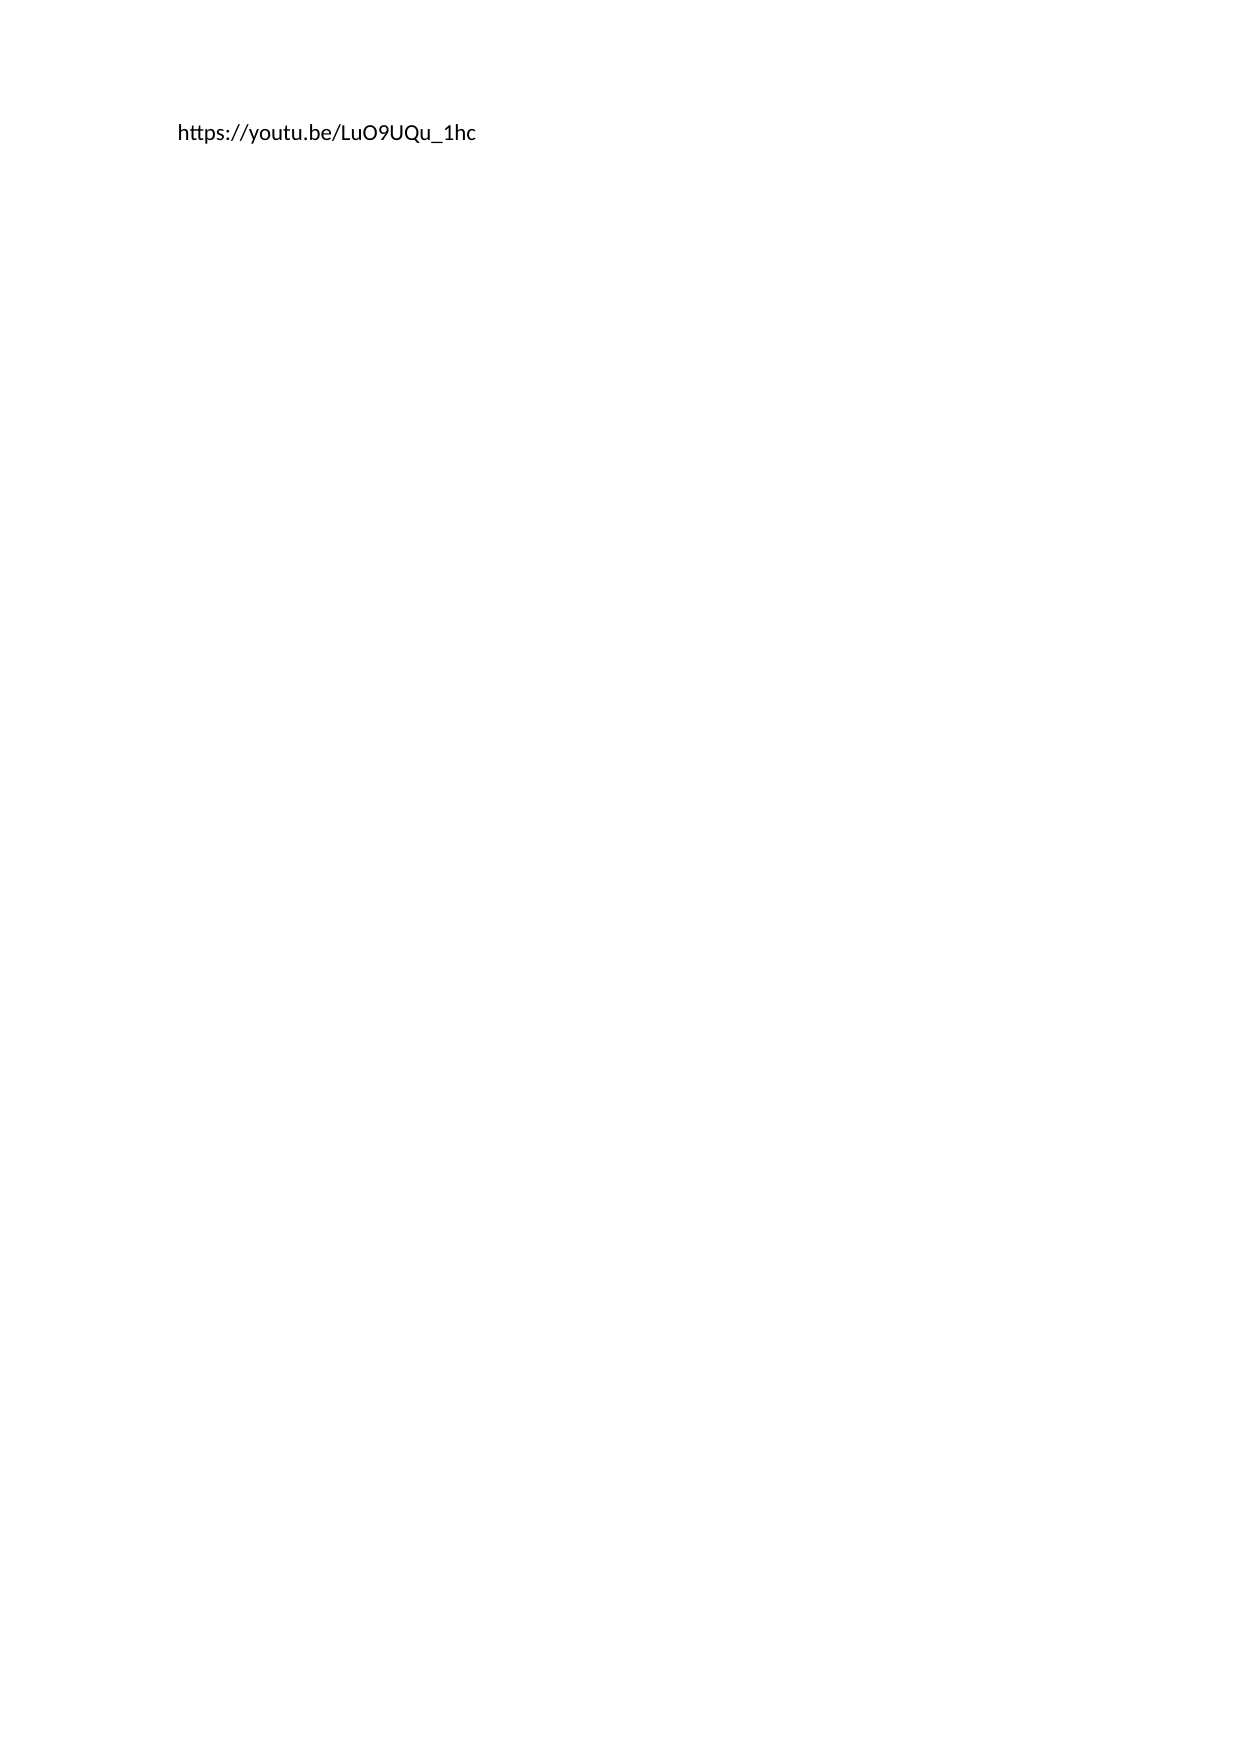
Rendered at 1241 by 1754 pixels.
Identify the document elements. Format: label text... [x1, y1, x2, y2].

text https://youtu.be/LuO9UQu_1hc [177, 118, 1152, 146]
